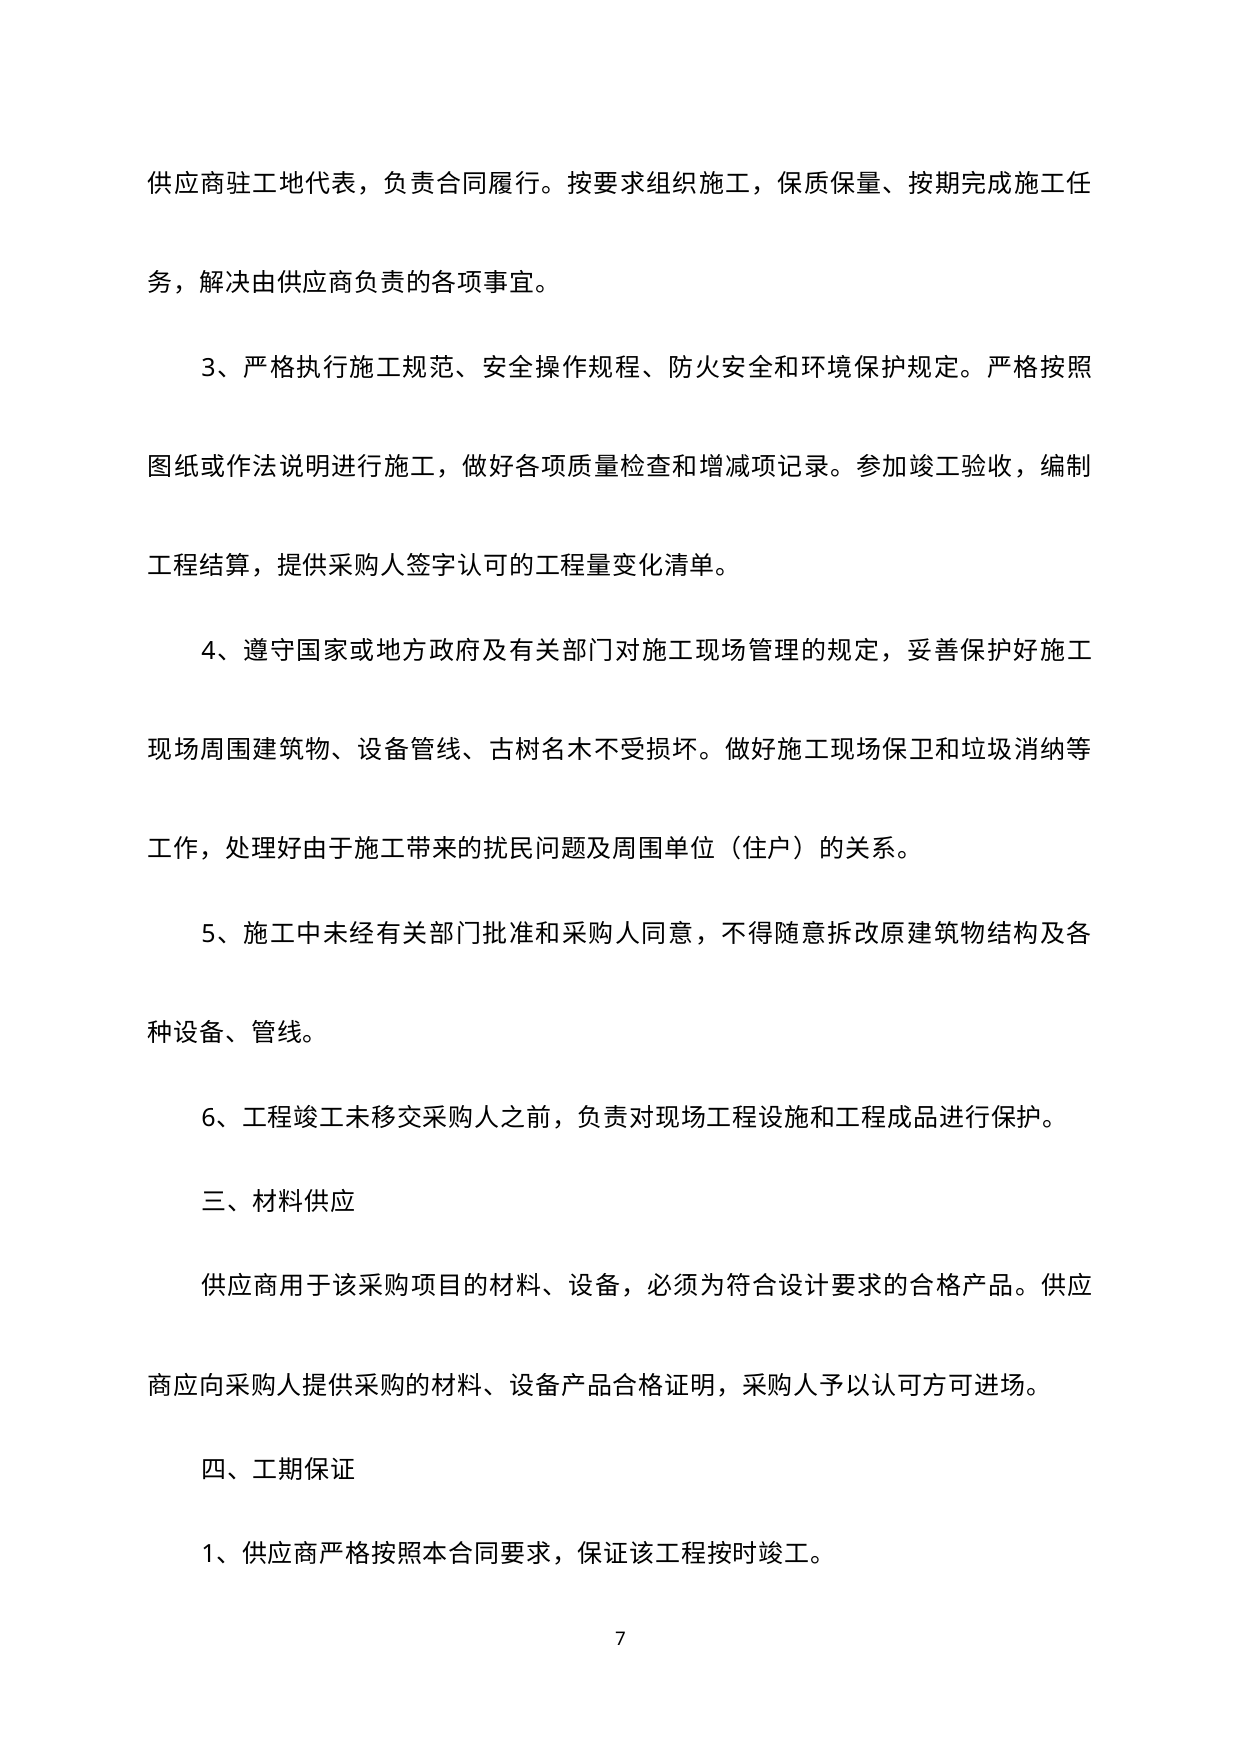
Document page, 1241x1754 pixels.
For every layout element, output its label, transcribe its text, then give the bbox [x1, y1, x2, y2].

text 3、严格执行施工规范、安全操作规程、防火安全和环境保护规定。严格按照图纸或作法说明进行施工，做好各项质量检查和增减项记录。参加竣工验收，编制工程结算，提供采购人签字认可的工程量变化清单。 [148, 332, 1093, 597]
text 1、供应商严格按照本合同要求，保证该工程按时竣工。 [148, 1519, 1093, 1585]
text 6、工程竣工未移交采购人之前，负责对现场工程设施和工程成品进行保护。 [148, 1082, 1093, 1148]
text 4、遵守国家或地方政府及有关部门对施工现场管理的规定，妥善保护好施工现场周围建筑物、设备管线、古树名木不受损坏。做好施工现场保卫和垃圾消纳等工作，处理好由于施工带来的扰民问题及周围单位（住户）的关系。 [148, 615, 1093, 880]
text 5、施工中未经有关部门批准和采购人同意，不得随意拆改原建筑物结构及各种设备、管线。 [148, 898, 1093, 1064]
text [148, 148, 1093, 314]
text 四、工期保证 [148, 1434, 1093, 1501]
text 三、材料供应 [148, 1166, 1093, 1233]
text 供应商用于该采购项目的材料、设备，必须为符合设计要求的合格产品。供应商应向采购人提供采购的材料、设备产品合格证明，采购人予以认可方可进场。 [148, 1251, 1093, 1416]
